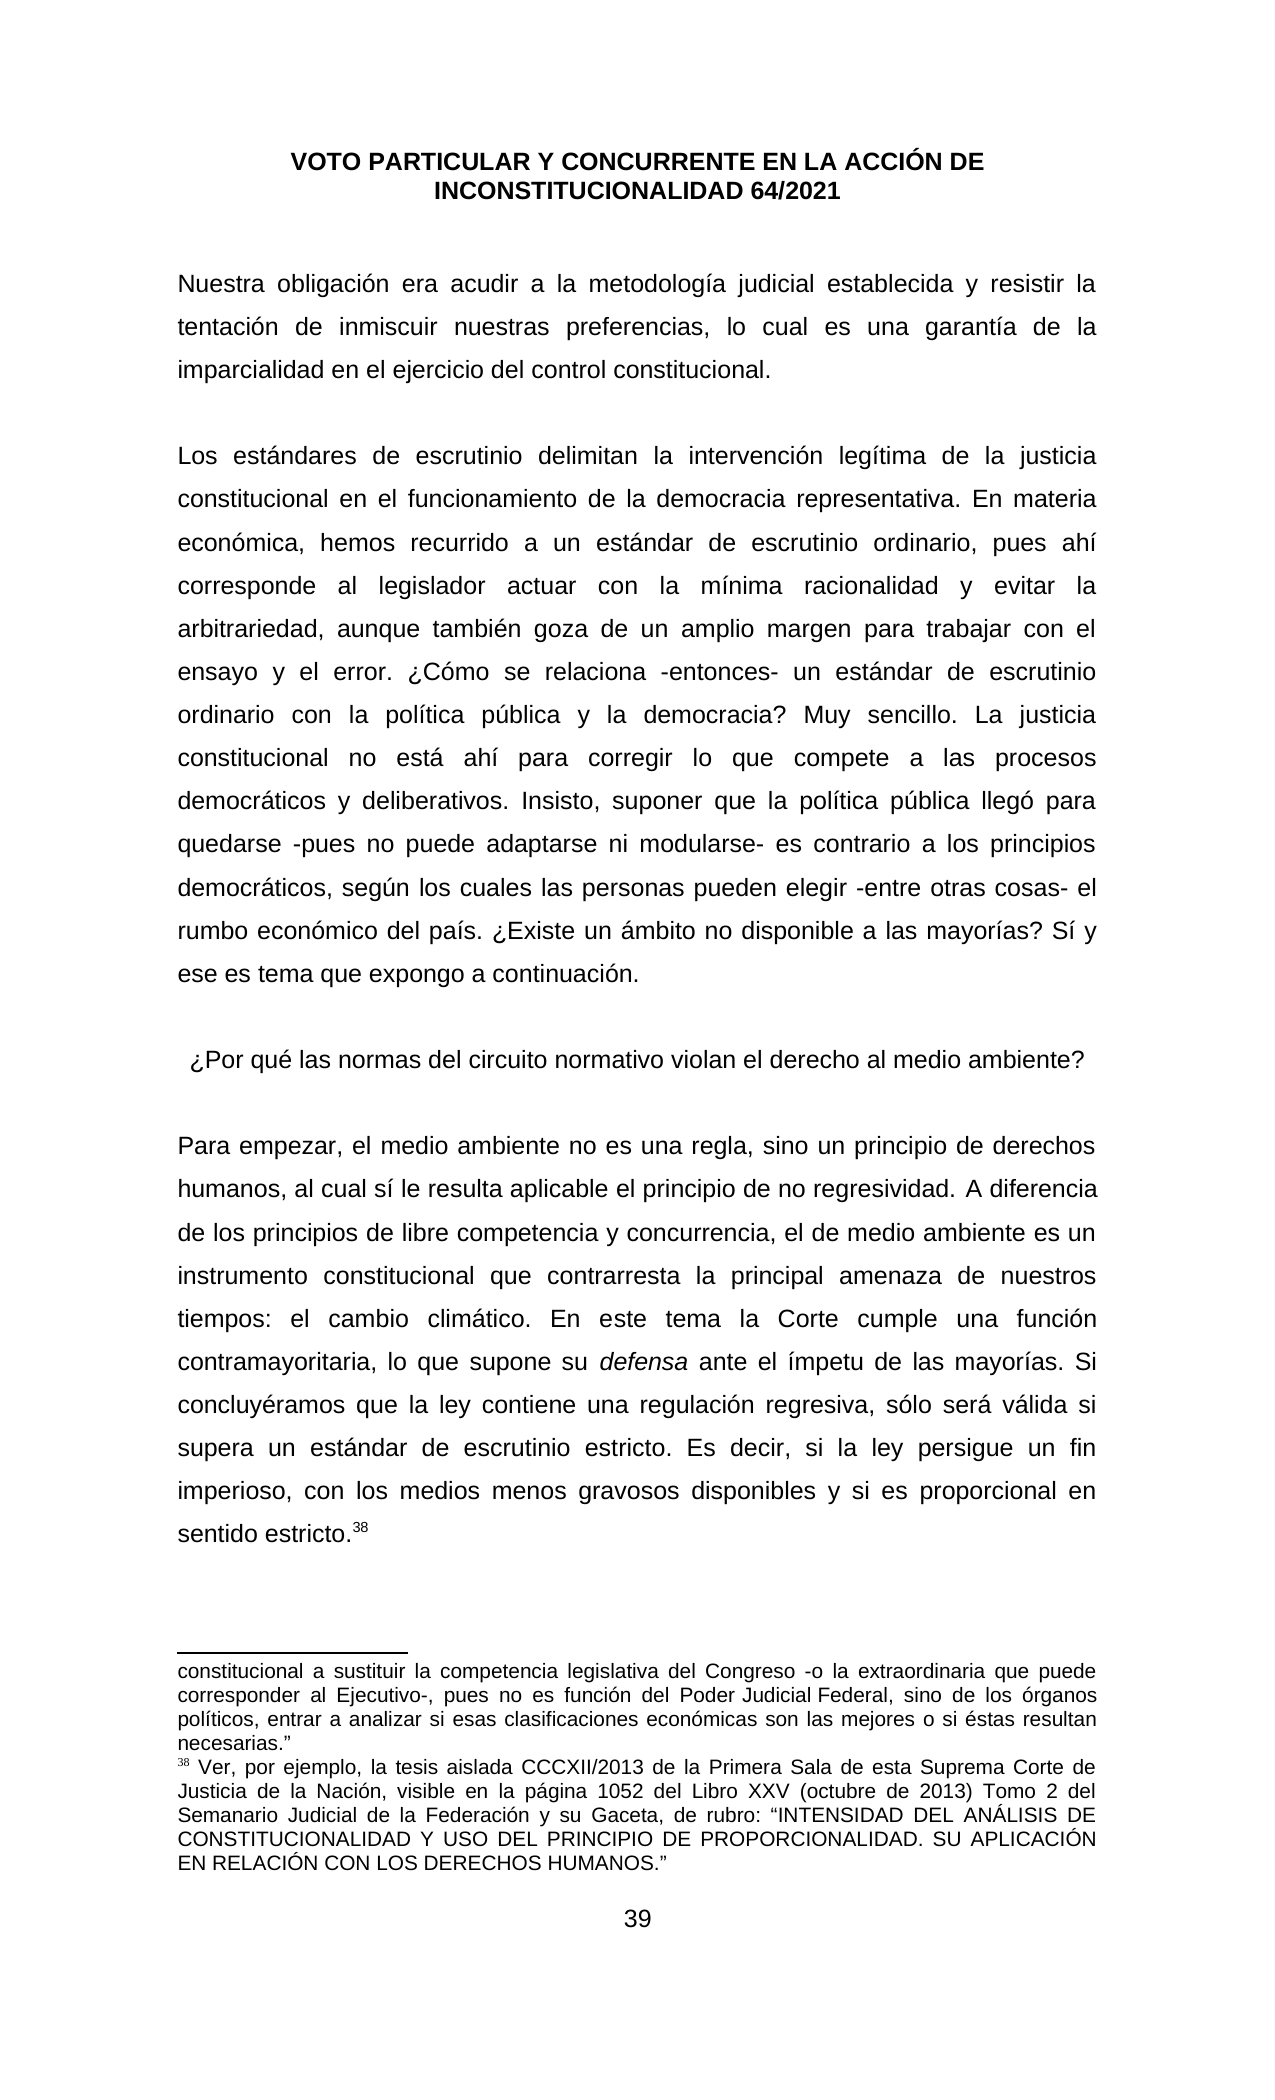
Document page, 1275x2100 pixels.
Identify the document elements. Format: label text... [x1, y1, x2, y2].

text Los estándares de escrutinio delimitan la intervención legítima de la justicia constitucional en el funcionamiento de la democracia representativa. En materia económica, hemos recurrido a un estándar de escrutinio ordinario, pues ahí corresponde al legislador actuar con la mínima racionalidad y evitar la arbitrariedad, aunque también goza de un amplio margen para trabajar con el ensayo y el error. ¿Cómo se relaciona -entonces- un estándar de escrutinio ordinario con la política pública y la democracia? Muy sencillo. La justicia constitucional no está ahí para corregir lo que compete a las procesos democráticos y deliberativos. Insisto, suponer que la política pública llegó para quedarse -pues no puede adaptarse ni modularse- es contrario a los principios democráticos, según los cuales las personas pueden elegir -entre otras cosas- el rumbo económico del país. ¿Existe un ámbito no disponible a las mayorías? Sí y ese es tema que expongo a continuación. [177, 441, 1098, 987]
text Para empezar, el medio ambiente no es una regla, sino un principio de derechos humanos, al cual sí le resulta aplicable el principio de no regresividad. A diferencia de los principios de libre competencia y concurrencia, el de medio ambiente es un instrumento constitucional que contrarresta la principal amenaza de nuestros tiempos: el cambio climático. En este tema la Corte cumple una función contramayoritaria, lo que supone su defensa ante el ímpetu de las mayorías. Si concluyéramos que la ley contiene una regulación regresiva, sólo será válida si supera un estándar de escrutinio estricto. Es decir, si la ley persigue un fin imperioso, con los medios menos gravosos disponibles y si es proporcional en sentido estricto. [177, 1131, 1098, 1548]
text ¿Por qué las normas del circuito normativo violan el derecho al medio ambiente? [177, 1045, 1098, 1074]
text Nuestros precedentes se inclinan por un estándar de escrutinio ordinario respecto de las leyes que regulan mercados y cuestiones económicas. Hemos entendido que se trata de un ámbito donde el control judicial, dado el régimen democrático y la división de poderes, queda reducido a verificar la mínima razonabilidad de parte del legislador. La Primera Sala estableció esta metodología desde la Novena Época y desde entonces el Pleno de esta Suprema Corte la ha hecho suya. Nuestra obligación era acudir a la metodología judicial establecida y resistir la tentación de inmiscuir nuestras preferencias, lo cual es una garantía de la imparcialidad en el ejercicio del control constitucional. [177, 269, 1098, 384]
